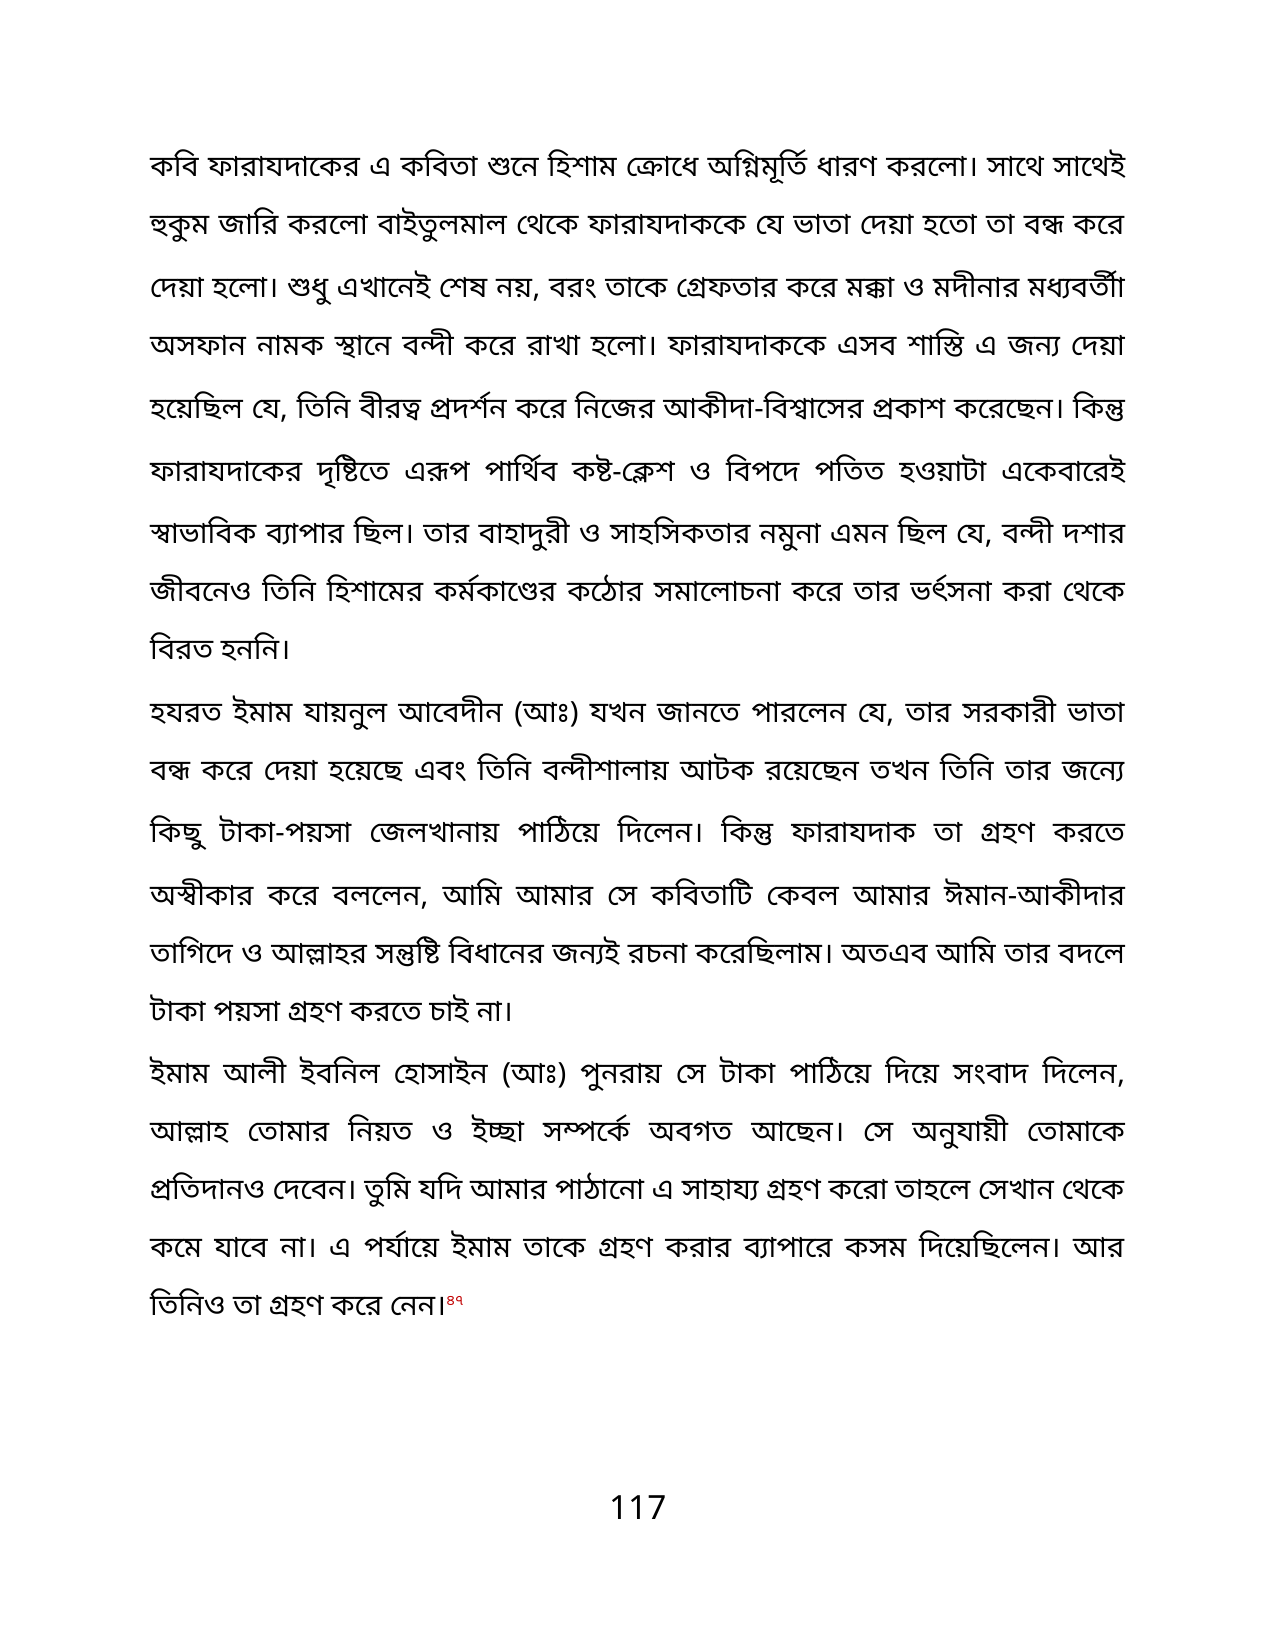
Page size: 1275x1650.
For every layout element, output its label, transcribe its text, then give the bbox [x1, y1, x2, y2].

text কবি ফারাযদাকের এ কবিতা শুনে হিশাম ক্রোধে অগ্নিমূর্তি ধারণ করলো। সাথে সাথেই হুকুম জারি করলো বাইতুলমাল থেকে ফারাযদাককে যে ভাতা দেয়া হতো তা বন্ধ করে দেয়া হলো। শুধু এখানেই শেষ নয়, বরং তাকে গ্রেফতার করে মক্কা ও মদীনার মধ্যবর্তীা অসফান নামক স্থানে বন্দী করে রাখা হলো। ফারাযদাককে এসব শাস্তি এ জন্য দেয়া হয়েছিল যে, তিনি বীরত্ব প্রদর্শন করে নিজের আকীদা-বিশ্বাসের প্রকাশ করেছেন। কিন্তু ফারাযদাকের দৃষ্টিতে এরূপ পার্থিব কষ্ট-ক্লেশ ও বিপদে পতিত হওয়াটা একেবারেই স্বাভাবিক ব্যাপার ছিল। তার বাহাদুরী ও সাহসিকতার নমুনা এমন ছিল যে, বন্দী দশার জীবনেও তিনি হিশামের কর্মকাণ্ডের কঠোর সমালোচনা করে তার ভর্ৎসনা করা থেকে বিরত হননি। [150, 150, 1125, 672]
text হযরত ইমাম যায়নুল আবেদীন (আঃ) যখন জানতে পারলেন যে, তার সরকারী ভাতা বন্ধ করে দেয়া হয়েছে এবং তিনি বন্দীশালায় আটক রয়েছেন তখন তিনি তার জন্যে কিছু টাকা-পয়সা জেলখানায় পাঠিয়ে দিলেন। কিন্তু ফারাযদাক তা গ্রহণ করতে অস্বীকার করে বললেন, আমি আমার সে কবিতাটি কেবল আমার ঈমান-আকীদার তাগিদে ও আল্লাহর সন্তুষ্টি বিধানের জন্যই রচনা করেছিলাম। অতএব আমি তার বদলে টাকা পয়সা গ্রহণ করতে চাই না। [150, 691, 1125, 1033]
text ইমাম আলী ইবনিল হোসাইন (আঃ) পুনরায় সে টাকা পাঠিয়ে দিয়ে সংবাদ দিলেন, আল্লাহ তোমার নিয়ত ও ইচ্ছা সম্পর্কে অবগত আছেন। সে অনুযায়ী তোমাকে প্রতিদানও দেবেন। তুমি যদি আমার পাঠানো এ সাহায্য গ্রহণ করো তাহলে সেখান থেকে কমে যাবে না। এ পর্যায়ে ইমাম তাকে গ্রহণ করার ব্যাপারে কসম দিয়েছিলেন। আর তিনিও তা গ্রহণ করে নেন।৪৭ [150, 1052, 1125, 1327]
